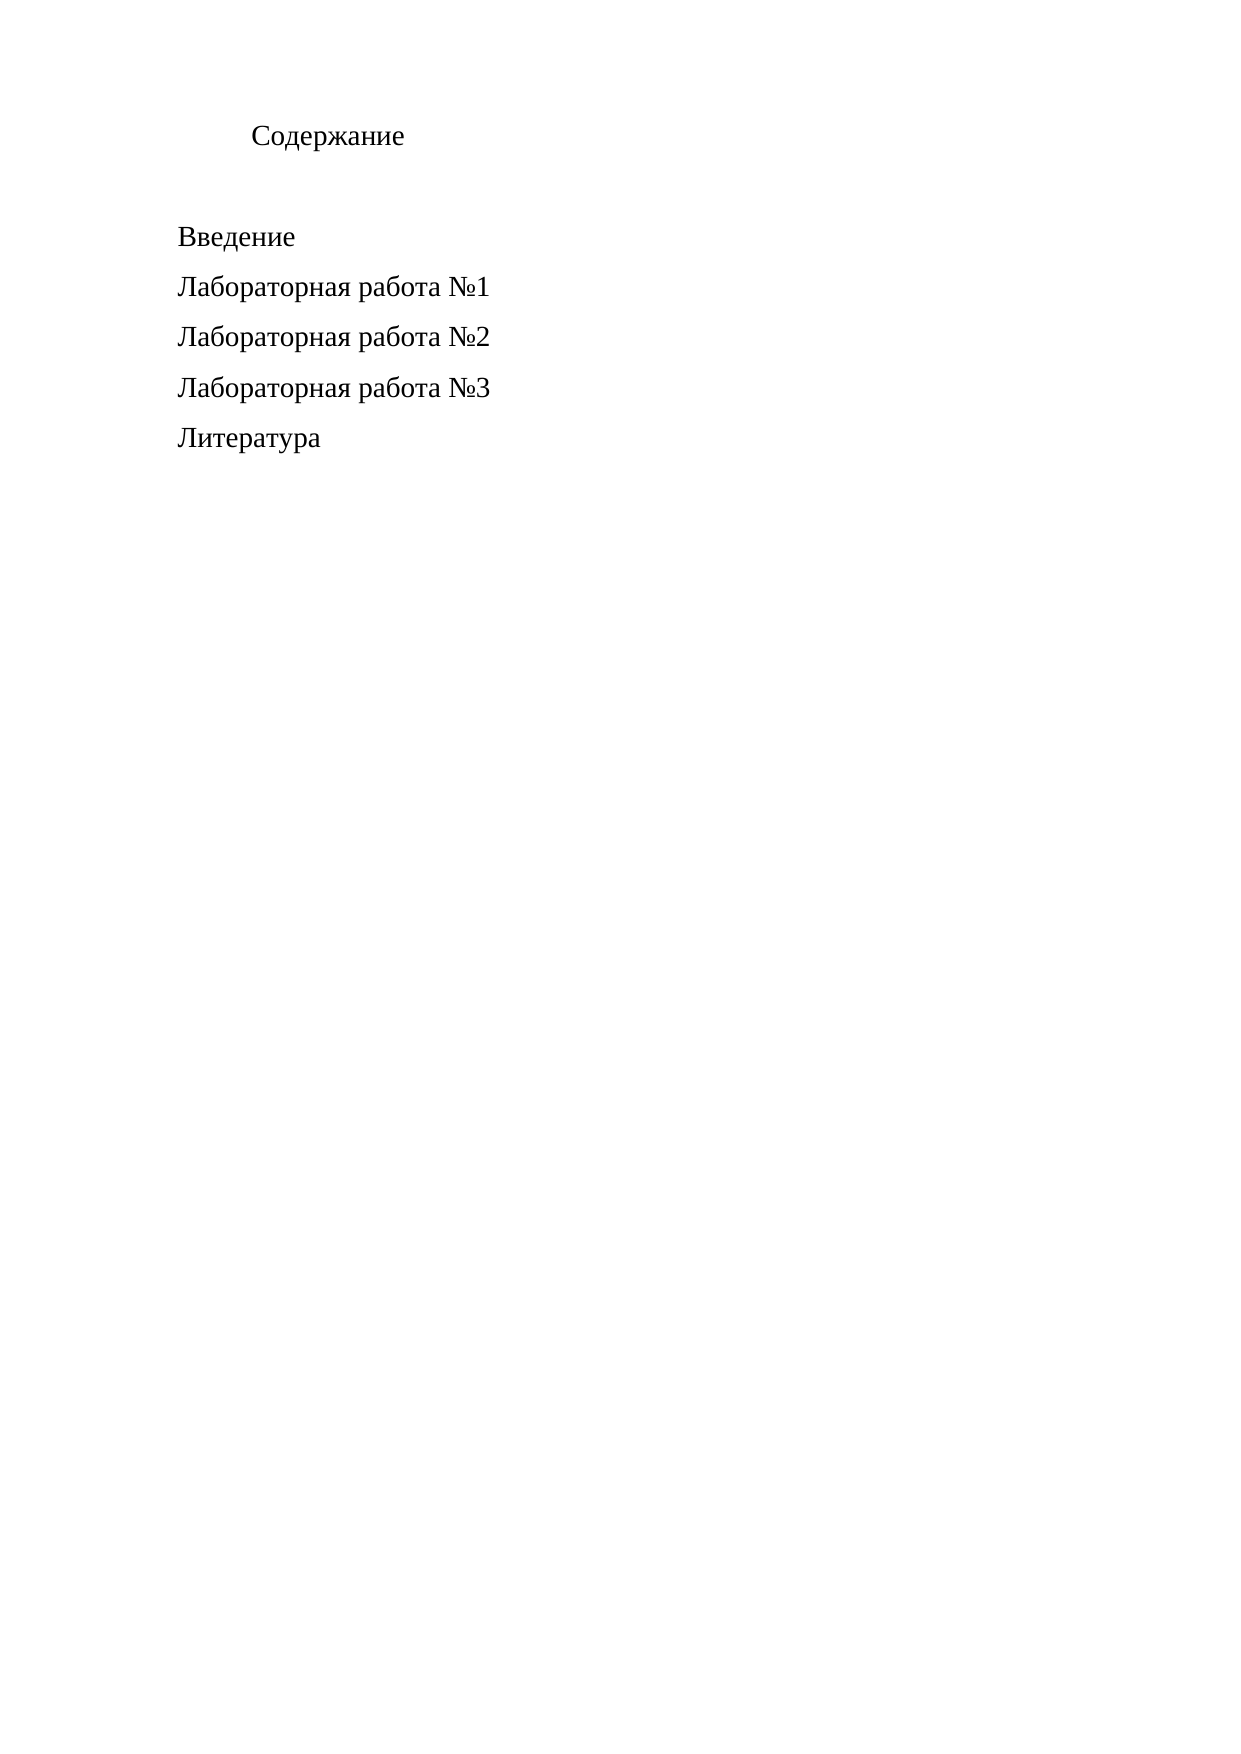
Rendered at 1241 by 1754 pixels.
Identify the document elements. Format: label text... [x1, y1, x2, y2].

text Содержание [177, 118, 1152, 152]
text Лабораторная работа №1 [177, 269, 1152, 303]
text Введение [177, 219, 1152, 252]
text Лабораторная работа №2 [177, 319, 1152, 353]
text Лабораторная работа №3 [177, 370, 1152, 403]
text Литература [177, 420, 1152, 453]
